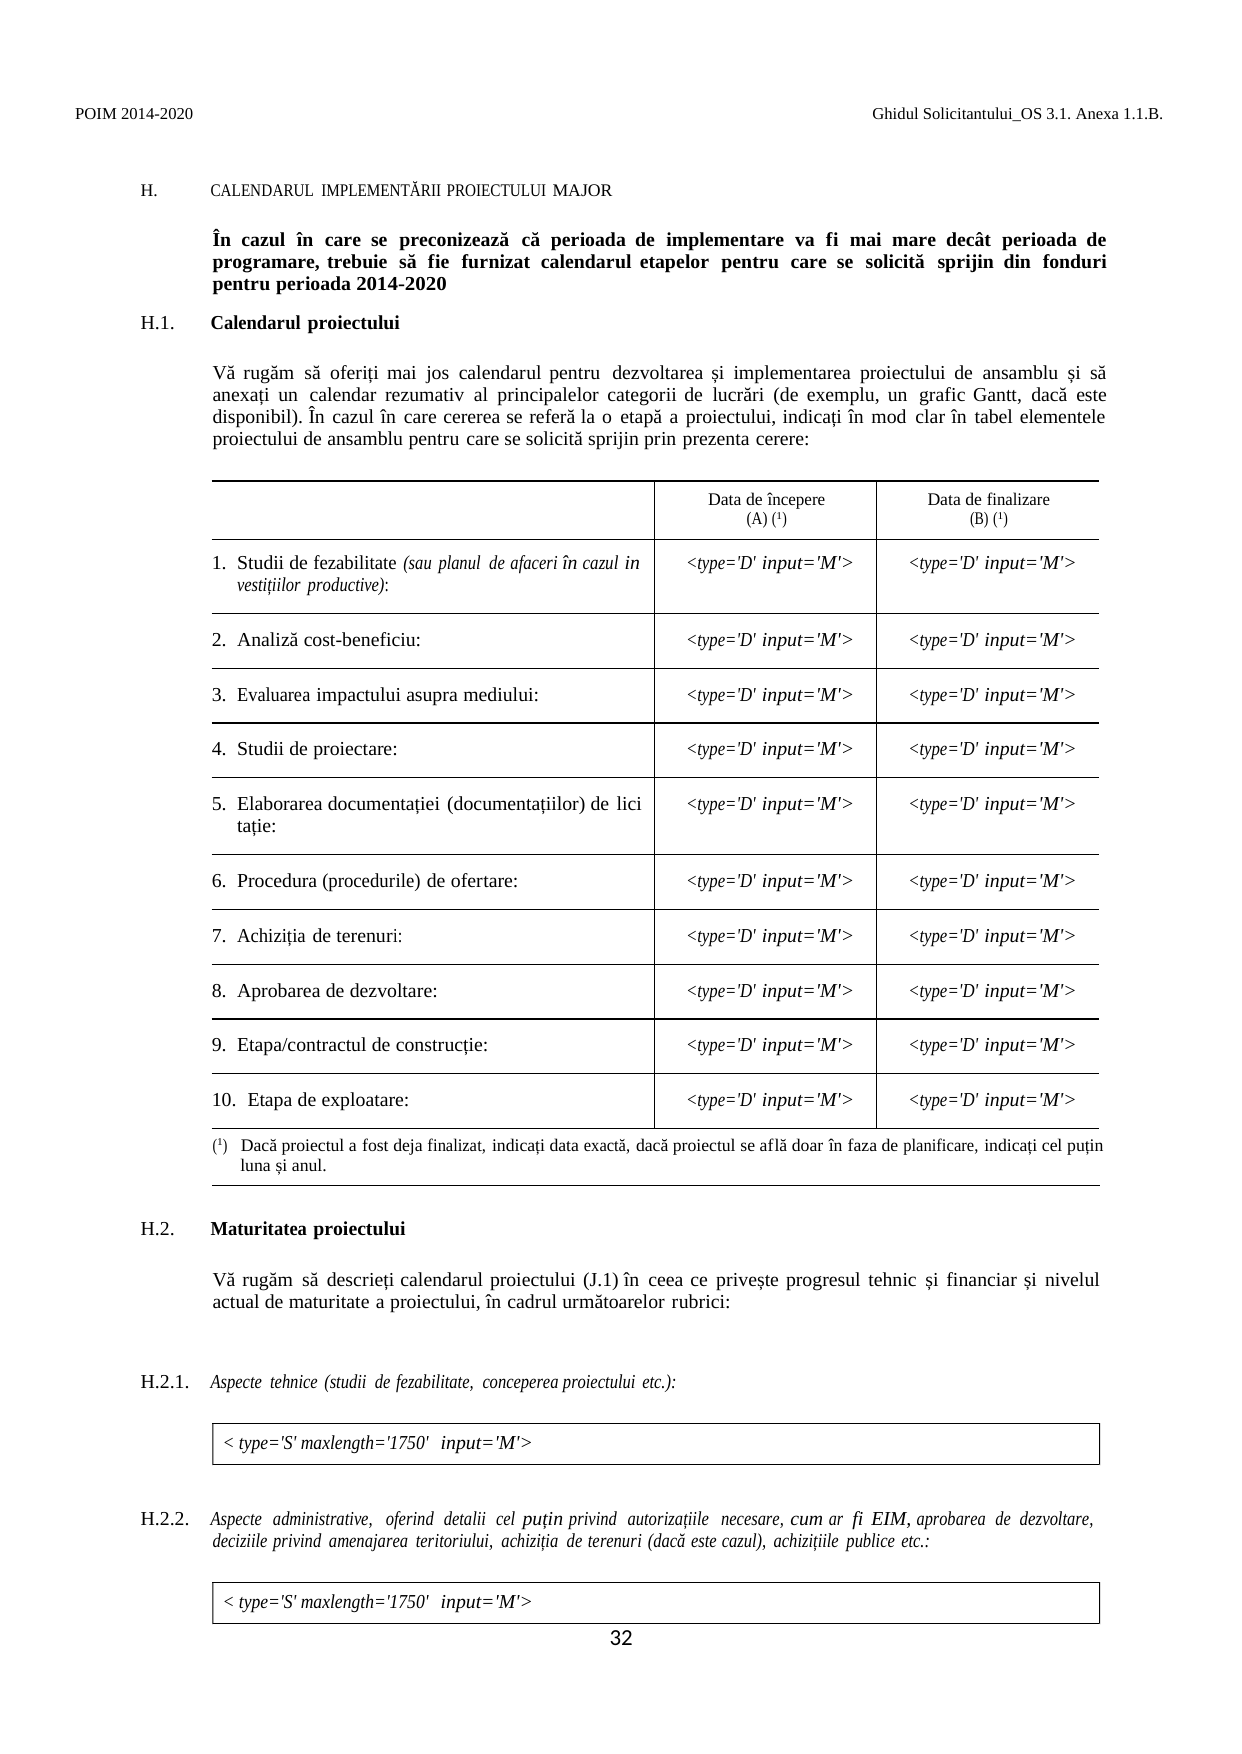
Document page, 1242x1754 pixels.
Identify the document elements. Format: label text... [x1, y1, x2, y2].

table_cell <type='D' input='M'> [877, 1074, 1099, 1128]
table_cell 2. Analiză cost-beneficiu: [212, 614, 654, 667]
table_cell 8. Aprobarea de dezvoltare: [212, 965, 654, 1018]
text H.2. Maturitatea proiectului [140, 1217, 1169, 1240]
text H.2.1. Aspecte tehnice (studii de fezabilitate, conceperea proiectului etc.): [140, 1370, 1169, 1393]
table_cell <type='D' input='M'> [877, 540, 1099, 613]
table_cell <type='D' input='M'> [877, 1020, 1099, 1073]
table_cell <type='D' input='M'> [877, 910, 1099, 963]
table_cell 6. Procedura (procedurile) de ofertare: [212, 855, 654, 909]
table_cell 5. Elaborarea documentației (documentațiilor) de lici­ tație: [212, 778, 654, 854]
table_cell 10. Etapa de exploatare: [212, 1074, 654, 1128]
table_cell <type='D' input='M'> [655, 540, 876, 613]
table_cell <type='D' input='M'> [655, 778, 876, 854]
text Vă rugăm să oferiți mai jos calendarul pentru dezvoltarea și implementarea proiectului de ansamblu și să anexați un calendar rezumativ al principalelor categorii de lucrări (de exemplu, un grafic Gantt, dacă este disponibil). În cazul în care cererea se referă la o etapă a proiectului, indicați în mod clar în tabel elementele proiectului de ansamblu pentru care se solicită sprijin prin prezenta cerere: [212, 362, 1107, 450]
table_cell 3. Evaluarea impactului asupra mediului: [212, 669, 654, 722]
table_cell <type='D' input='M'> [655, 724, 876, 777]
table_cell 4. Studii de proiectare: [212, 724, 654, 777]
table_cell <type='D' input='M'> [655, 669, 876, 722]
text < type='S' maxlength='1750' input='M'> [222, 1590, 1169, 1613]
table_cell <type='D' input='M'> [877, 614, 1099, 667]
table_cell 7. Achiziția de terenuri: [212, 910, 654, 963]
table_cell <type='D' input='M'> [655, 1074, 876, 1128]
text H. CALENDARUL IMPLEMENTĂRII PROIECTULUI MAJOR [140, 180, 1169, 200]
text H.2.2. Aspecte administrative, oferind detalii cel puțin privind autorizațiile necesare, cum ar fi EIM, aprobarea de dezvoltare, deciziile privind amenajarea teritoriului, achiziția de terenuri (dacă este cazul), achizițiile publice etc.: [140, 1508, 1107, 1552]
text În cazul în care se preconizează că perioada de implementare va fi mai mare decât perioada de programare, trebuie să fie furnizat calendarul etapelor pentru care se solicită sprijin din fonduri pentru perioada 2014-2020 [212, 229, 1107, 295]
table_cell <type='D' input='M'> [877, 669, 1099, 722]
table_cell <type='D' input='M'> [877, 724, 1099, 777]
text Vă rugăm să descrieți calendarul proiectului (J.1) în ceea ce privește progresul tehnic și financiar și nivelul actual de maturitate a proiectului, în cadrul următoarelor rubrici: [212, 1269, 1107, 1313]
table_cell <type='D' input='M'> [877, 778, 1099, 854]
text (1) Dacă proiectul a fost deja finalizat, indicați data exactă, dacă proiectul se află doar în faza de planificare, indicați cel puțin luna și anul. [212, 1136, 1107, 1175]
text H.1. Calendarul proiectului [140, 311, 1169, 333]
text < type='S' maxlength='1750' input='M'> [222, 1431, 1169, 1454]
table_cell <type='D' input='M'> [655, 910, 876, 963]
table_cell 9. Etapa/contractul de construcție: [212, 1020, 654, 1073]
table_cell <type='D' input='M'> [655, 614, 876, 667]
table_header Data de finalizare (B) (1) [877, 482, 1099, 538]
table_cell <type='D' input='M'> [877, 965, 1099, 1018]
table_cell <type='D' input='M'> [877, 855, 1099, 909]
table_header [212, 482, 654, 538]
table_cell <type='D' input='M'> [655, 1020, 876, 1073]
table_cell <type='D' input='M'> [655, 855, 876, 909]
table_cell <type='D' input='M'> [655, 965, 876, 1018]
table_cell 1. Studii de fezabilitate (sau planul de afaceri în cazul in­ vestițiilor productive): [212, 540, 654, 613]
table_header Data de începere (A) (1) [655, 482, 876, 538]
